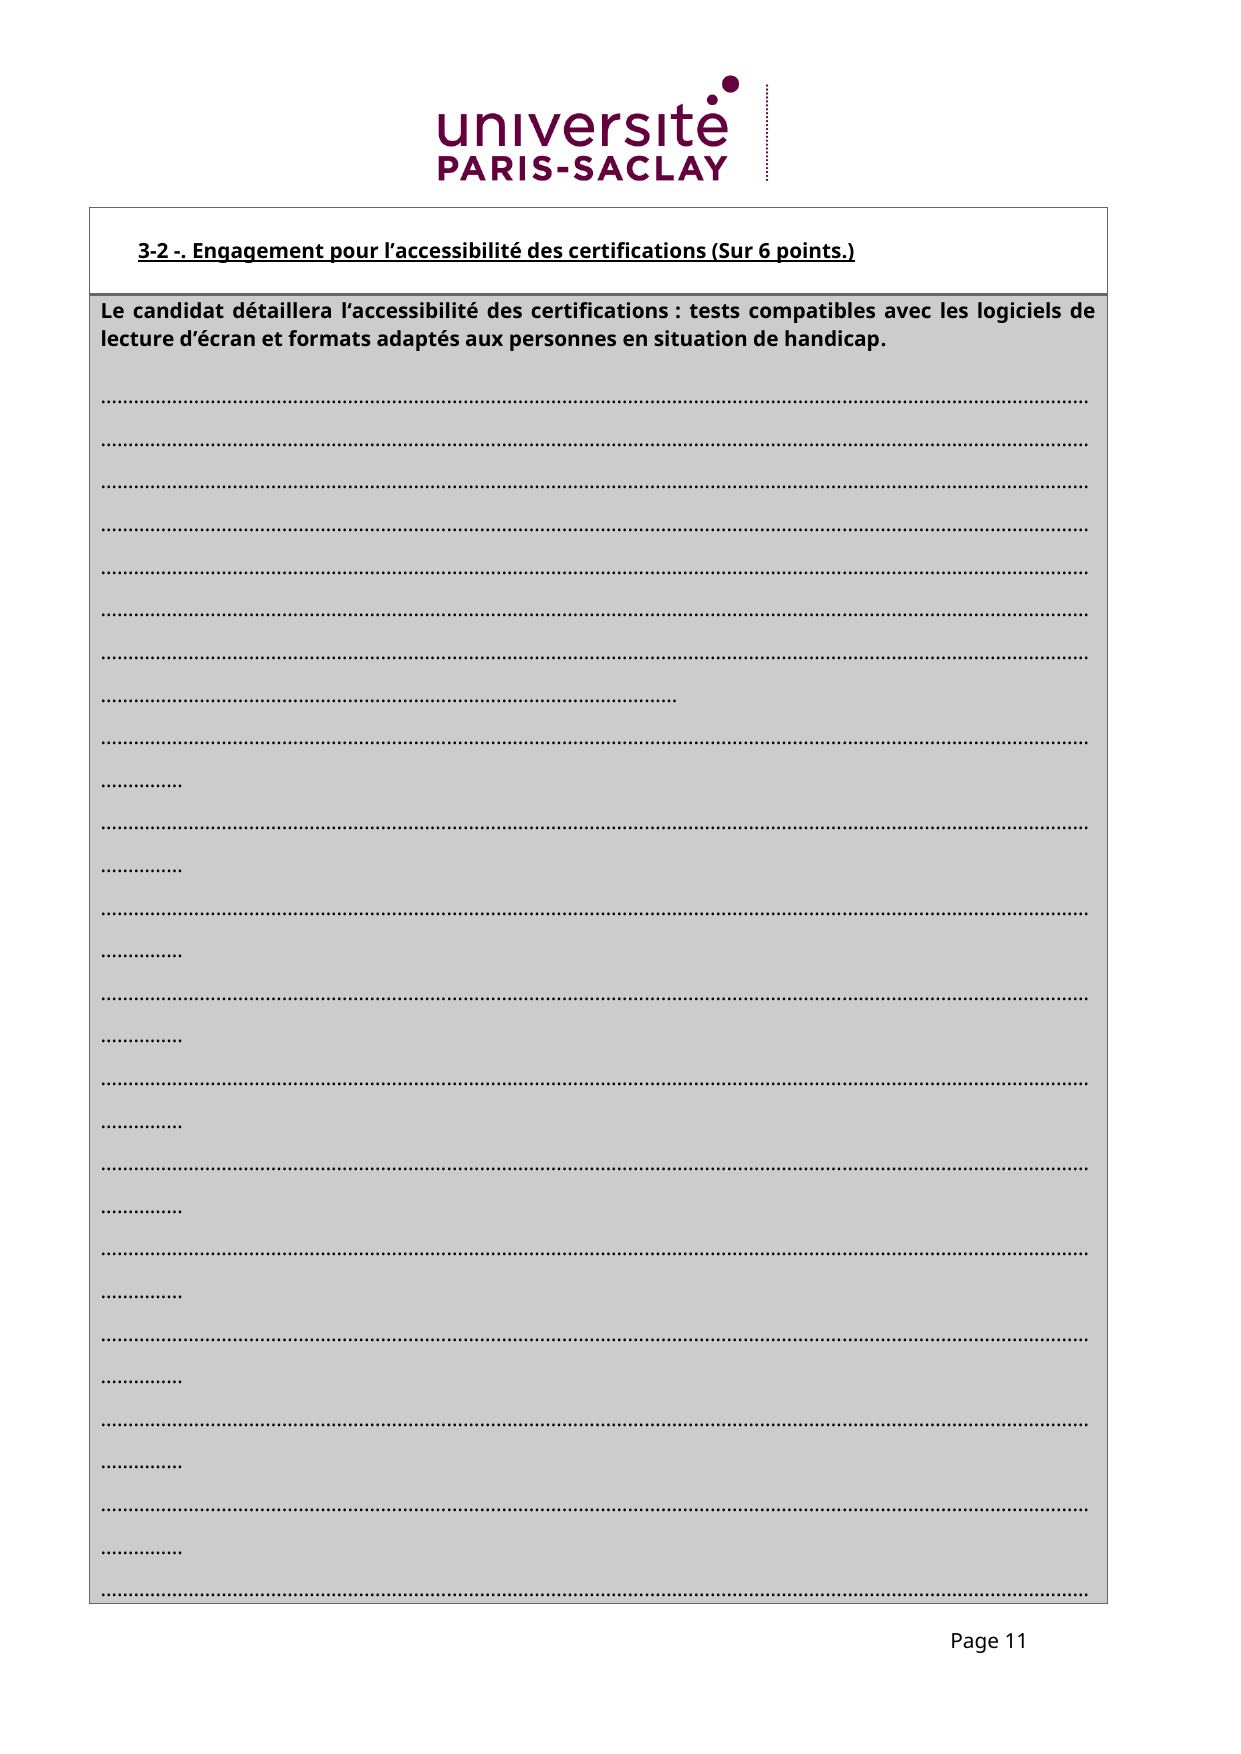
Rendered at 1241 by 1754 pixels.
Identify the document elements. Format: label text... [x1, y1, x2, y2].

picture [412, 47, 769, 207]
table_header 3-2 -. Engagement pour l’accessibilité des certifications (Sur 6 points.) [90, 208, 1107, 293]
